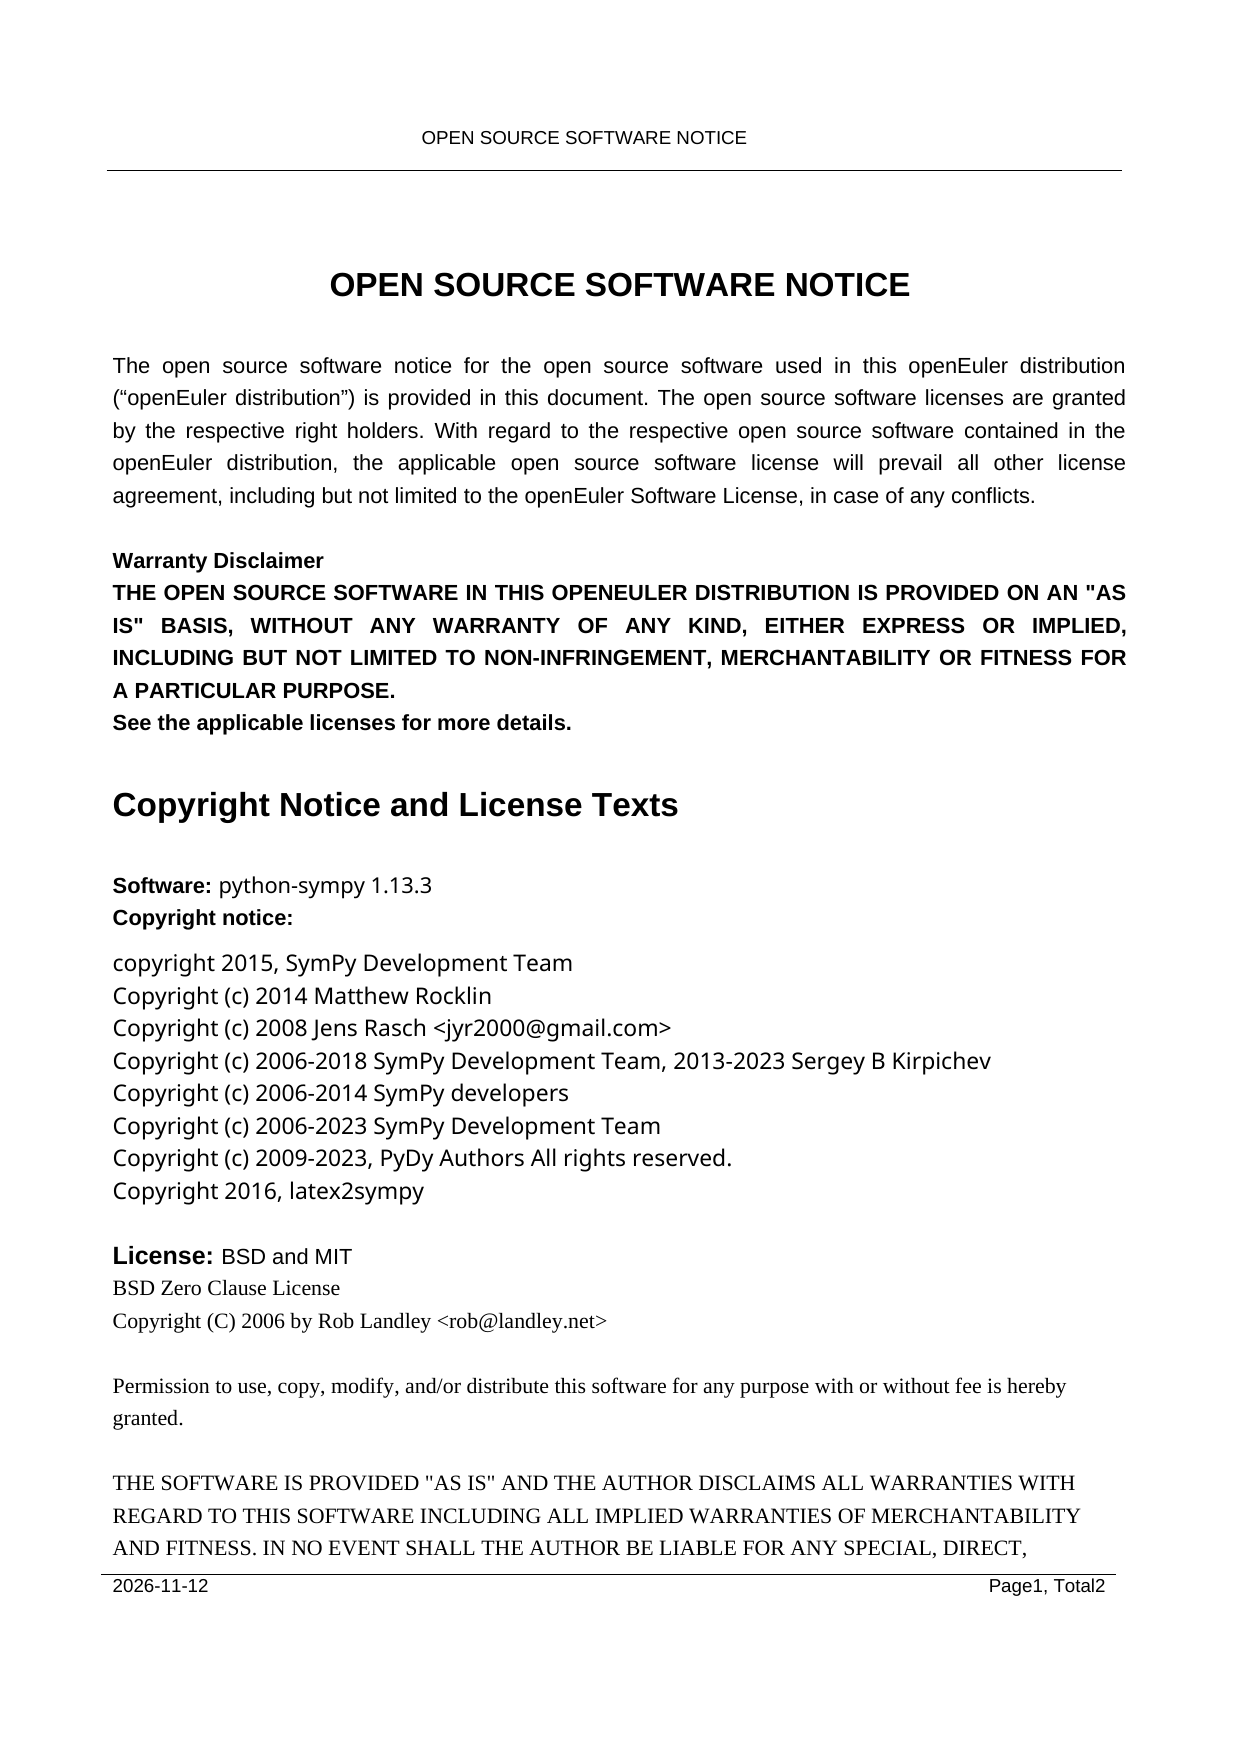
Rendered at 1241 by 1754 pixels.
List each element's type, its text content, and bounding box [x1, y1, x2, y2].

text Copyright notice: [112, 901, 1128, 934]
text Copyright Notice and License Texts [112, 771, 1128, 836]
text License: BSD and MIT [112, 1239, 1128, 1272]
text The open source software notice for the open source software used in this openEuler distribution (“openEuler distribution”) is provided in this document. The open source software licenses are granted by the respective right holders. With regard to the respective open source software contained in the openEuler distribution, the applicable open source software license will prevail all other license agreement, including but not limited to the openEuler Software License, in case of any conflicts. [112, 349, 1128, 511]
text OPEN SOURCE SOFTWARE NOTICE [112, 251, 1128, 316]
text copyright 2015, SymPy Development Team Copyright (c) 2014 Matthew Rocklin Copyright (c) 2008 Jens Rasch <jyr2000@gmail.com> Copyright (c) 2006-2018 SymPy Development Team, 2013-2023 Sergey B Kirpichev Copyright (c) 2006-2014 SymPy developers Copyright (c) 2006-2023 SymPy Development Team Copyright (c) 2009-2023, PyDy Authors All rights reserved. Copyright 2016, latex2sympy [112, 947, 1128, 1239]
text THE OPEN SOURCE SOFTWARE IN THIS OPENEULER DISTRIBUTION IS PROVIDED ON AN "AS IS" BASIS, WITHOUT ANY WARRANTY OF ANY KIND, EITHER EXPRESS OR IMPLIED, INCLUDING BUT NOT LIMITED TO NON-INFRINGEMENT, MERCHANTABILITY OR FITNESS FOR A PARTICULAR PURPOSE. See the applicable licenses for more details. [112, 576, 1128, 739]
title Software: python-sympy 1.13.3 [112, 869, 1128, 901]
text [112, 1272, 1128, 1564]
text Warranty Disclaimer [112, 544, 1128, 576]
